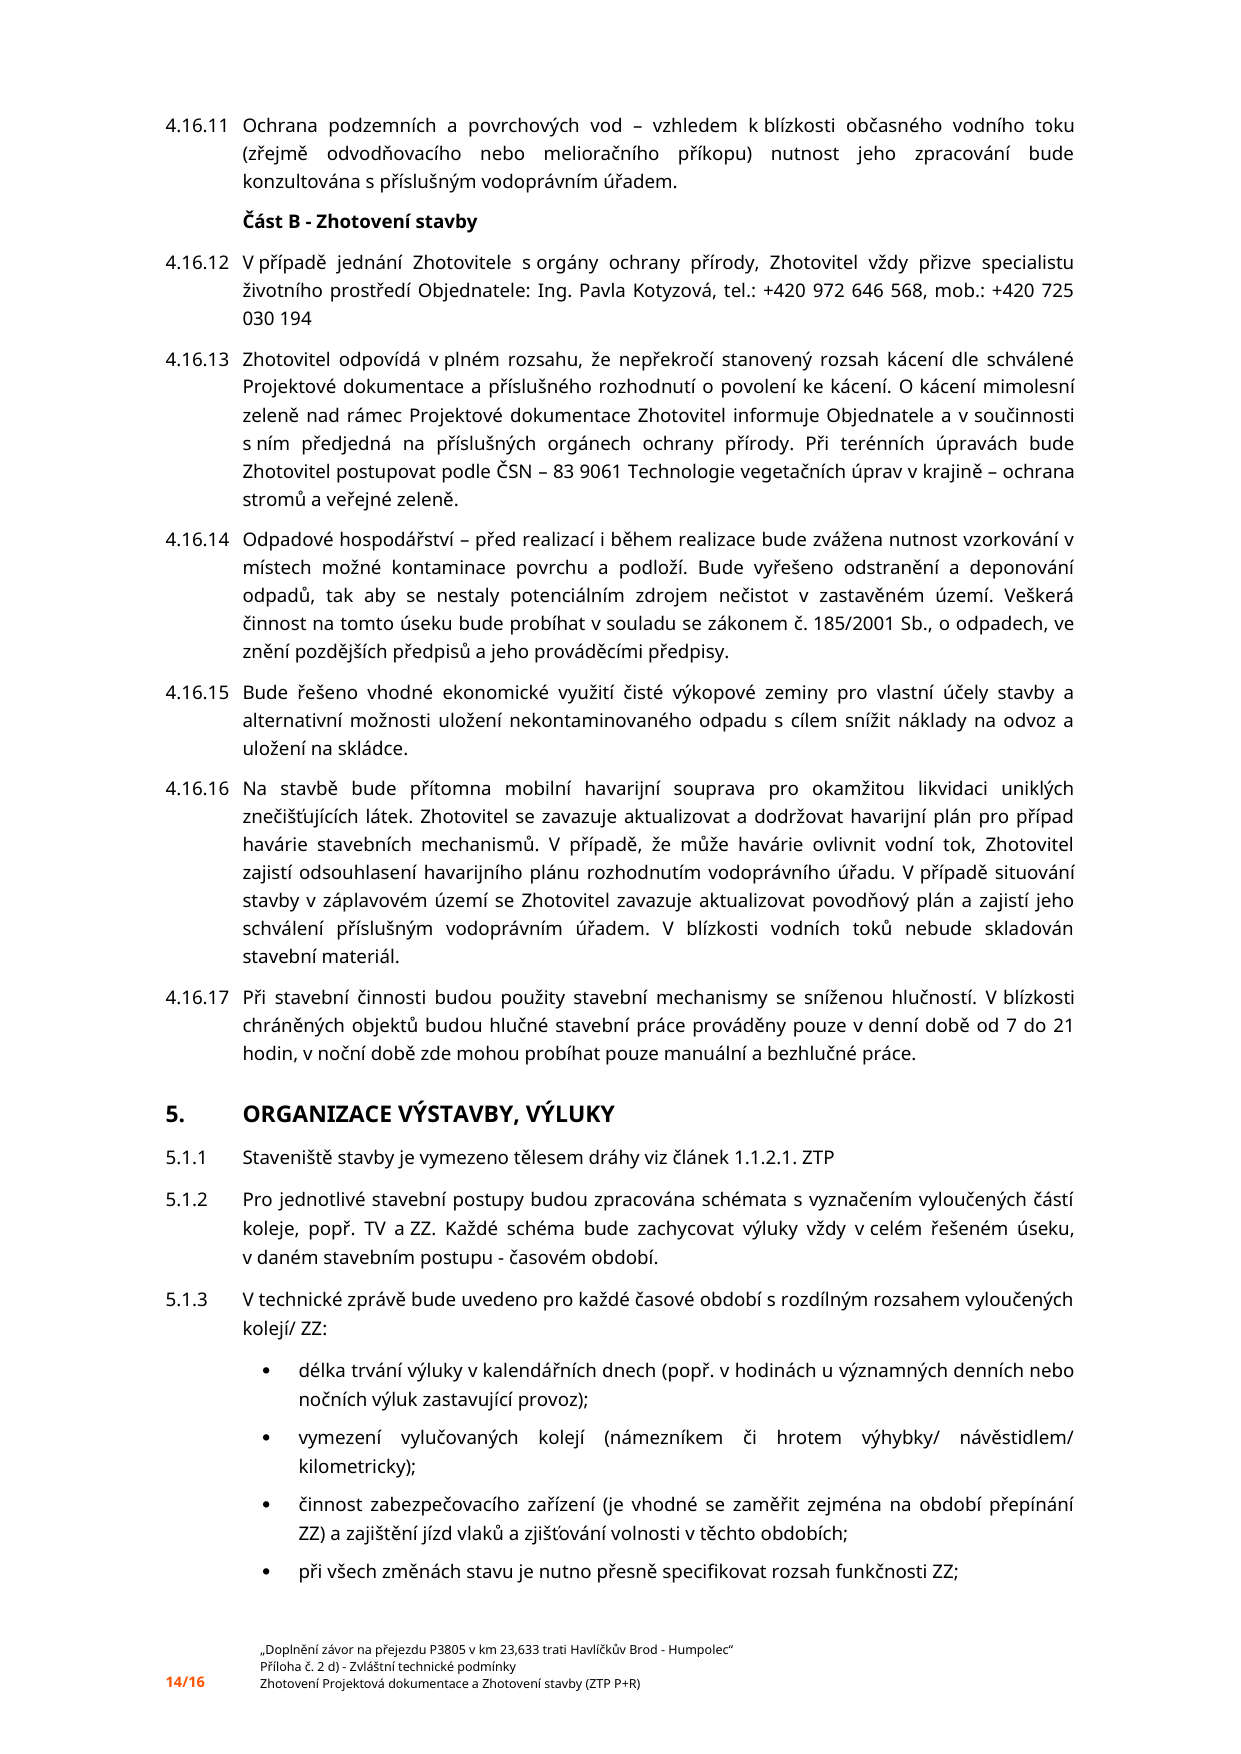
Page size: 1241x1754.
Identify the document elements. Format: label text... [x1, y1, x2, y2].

text Při stavební činnosti budou použity stavební mechanismy se sníženou hlučností. V blízkosti chráněných objektů budou hlučné stavební práce prováděny pouze v denní době od 7 do 21 hodin, v noční době zde mohou probíhat pouze manuální a bezhlučné práce. [165, 984, 1075, 1066]
text Staveniště stavby je vymezeno tělesem dráhy viz článek 1.2. ZTP [165, 1144, 1075, 1170]
text V technické zprávě bude uvedeno pro každé časové období s rozdílným rozsahem vyloučených kolejí/ ZZ: [165, 1286, 1075, 1341]
list vymezení vylučovaných kolejí (námezníkem či hrotem výhybky/ návěstidlem/ kilometricky); [263, 1424, 1075, 1479]
text Část B - Zhotovení stavby [242, 209, 1075, 234]
text V případě jednání Zhotovitele s orgány ochrany přírody, Zhotovitel vždy přizve specialistu životního prostředí Objednatele: Ing. Pavla Kotyzová, tel.: +420 972 646 568, mob.: +420 725 030 194 [165, 249, 1075, 331]
list Zhotovitel odpovídá v plném rozsahu, že nepřekročí stanovený rozsah kácení dle schválené Projektové dokumentace a příslušného rozhodnutí o povolení ke kácení. O kácení mimolesní zeleně nad rámec Projektové dokumentace Zhotovitel informuje Objednatele a v součinnosti s ním předjedná na příslušných orgánech ochrany přírody. Při terénních úpravách bude Zhotovitel postupovat podle ČSN – 83 9061 Technologie vegetačních úprav v krajině – ochrana stromů a veřejné zeleně. [165, 346, 1075, 511]
list Ochrana podzemních a povrchových vod – vzhledem k blízkosti občasného vodního toku (zřejmě odvodňovacího nebo melioračního příkopu) nutnost jeho zpracování bude konzultována s příslušným vodoprávním úřadem. [165, 112, 1075, 194]
list Odpadové hospodářství – před realizací i během realizace bude zvážena nutnost vzorkování v místech možné kontaminace povrchu a podloží. Bude vyřešeno odstranění a deponování odpadů, tak aby se nestaly potenciálním zdrojem nečistot v zastavěném území. Veškerá činnost na tomto úseku bude probíhat v souladu se zákonem č. 185/2001 Sb., o odpadech, ve znění pozdějších předpisů a jeho prováděcími předpisy. [165, 526, 1075, 664]
list délka trvání výluky v kalendářních dnech (popř. v hodinách u významných denních nebo nočních výluk zastavující provoz); [263, 1357, 1075, 1412]
text Pro jednotlivé stavební postupy budou zpracována schémata s vyznačením vyloučených částí koleje, popř. TV a ZZ. Každé schéma bude zachycovat výluky vždy v celém řešeném úseku, v daném stavebním postupu - časovém období. [165, 1186, 1075, 1270]
text Na stavbě bude přítomna mobilní havarijní souprava pro okamžitou likvidaci uniklých znečišťujících látek. Zhotovitel se zavazuje aktualizovat a dodržovat havarijní plán pro případ havárie stavebních mechanismů. V případě, že může havárie ovlivnit vodní tok, Zhotovitel zajistí odsouhlasení havarijního plánu rozhodnutím vodoprávního úřadu. V případě situování stavby v záplavovém území se Zhotovitel zavazuje aktualizovat povodňový plán a zajistí jeho schválení příslušným vodoprávním úřadem. V blízkosti vodních toků nebude skladován stavební materiál. [165, 776, 1075, 969]
list činnost zabezpečovacího zařízení (je vhodné se zaměřit zejména na období přepínání ZZ) a zajištění jízd vlaků a zjišťování volnosti v těchto obdobích; [263, 1491, 1075, 1546]
text ORGANIZACE VÝSTAVBY, VÝLUKY [165, 1097, 1075, 1129]
list při všech změnách stavu je nutno přesně specifikovat rozsah funkčnosti ZZ; [263, 1558, 1075, 1584]
list Bude řešeno vhodné ekonomické využití čisté výkopové zeminy pro vlastní účely stavby a alternativní možnosti uložení nekontaminovaného odpadu s cílem snížit náklady na odvoz a uložení na skládce. [165, 679, 1075, 761]
